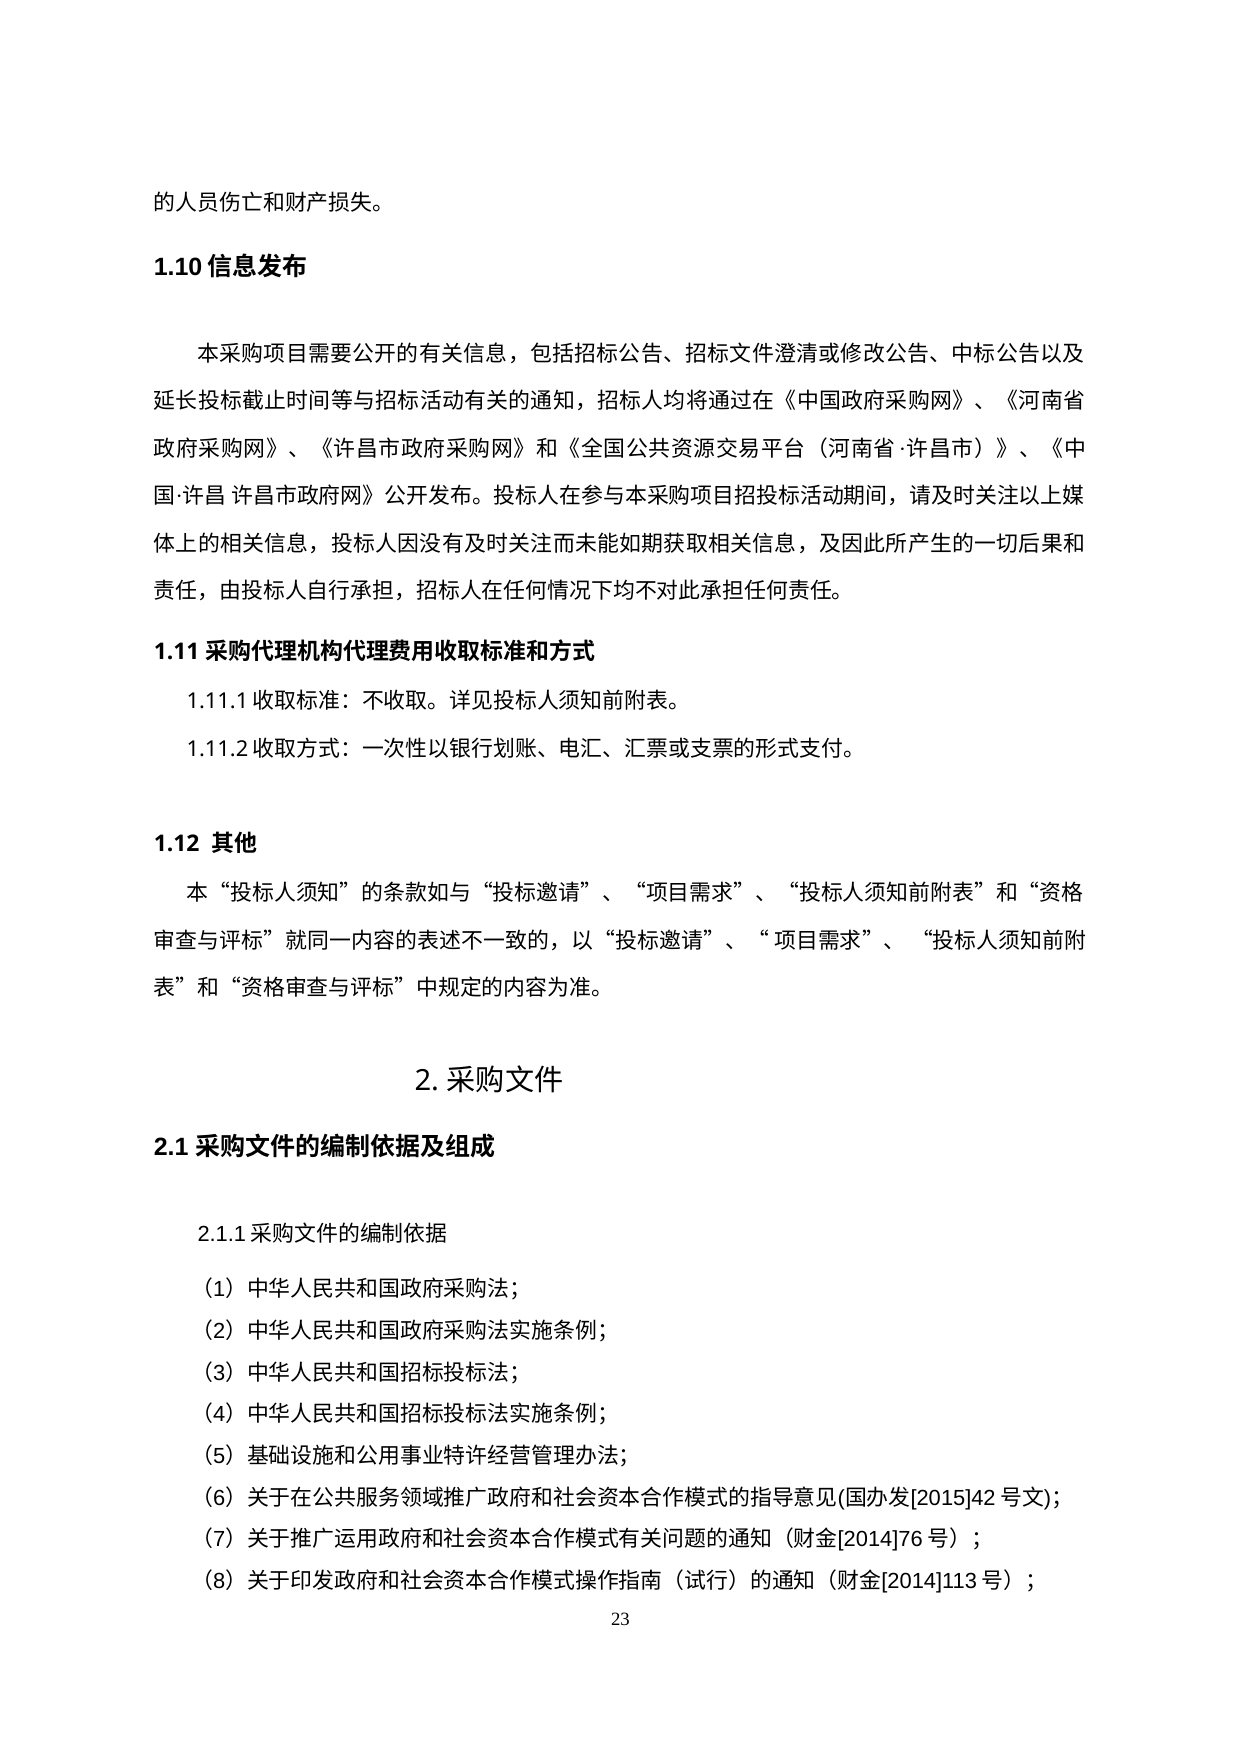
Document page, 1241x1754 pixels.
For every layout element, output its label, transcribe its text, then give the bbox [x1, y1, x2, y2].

text （5）基础设施和公用事业特许经营管理办法； [153, 1430, 1087, 1472]
text （2）中华人民共和国政府采购法实施条例； [153, 1305, 1087, 1347]
subtitle 2. 采购文件 [414, 1059, 1087, 1099]
text （8）关于印发政府和社会资本合作模式操作指南（试行）的通知（财金[2014]113号）； [153, 1555, 1087, 1597]
text （3）中华人民共和国招标投标法； [153, 1347, 1087, 1388]
subtitle 1.10信息发布 [153, 246, 1087, 282]
text （6）关于在公共服务领域推广政府和社会资本合作模式的指导意见(国办发[2015]42号文)； [153, 1472, 1087, 1513]
text 2.1.1采购文件的编制依据 [153, 1216, 1087, 1248]
text 1.11.1收取标准：不收取。详见投标人须知前附表。 [153, 683, 1087, 715]
list 1.11 采购代理机构代理费用收取标准和方式 [153, 633, 1087, 667]
text （7）关于推广运用政府和社会资本合作模式有关问题的通知（财金[2014]76号）； [153, 1513, 1087, 1555]
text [153, 177, 1087, 219]
text （4）中华人民共和国招标投标法实施条例； [153, 1388, 1087, 1430]
list 1.12 其他 [153, 825, 1087, 859]
text （1）中华人民共和国政府采购法； [153, 1263, 1087, 1305]
text 1.11.2收取方式：一次性以银行划账、电汇、汇票或支票的形式支付。 [153, 731, 1087, 763]
text 本采购项目需要公开的有关信息，包括招标公告、招标文件澄清或修改公告、中标公告以及延长投标截止时间等与招标活动有关的通知，招标人均将通过在《中国政府采购网》、《河南省政府采购网》、《许昌市政府采购网》和《全国公共资源交易平台（河南省·许昌市）》、《中国·许昌 许昌市政府网》公开发布。投标人在参与本采购项目招投标活动期间，请及时关注以上媒体上的相关信息，投标人因没有及时关注而未能如期获取相关信息，及因此所产生的一切后果和责任，由投标人自行承担，招标人在任何情况下均不对此承担任何责任。 [153, 336, 1087, 605]
subtitle 2.1 采购文件的编制依据及组成 [153, 1126, 1087, 1162]
text 本“投标人须知”的条款如与“投标邀请”、“项目需求”、“投标人须知前附表”和“资格审查与评标”就同一内容的表述不一致的，以“投标邀请”、“ 项目需求”、 “投标人须知前附表”和“资格审查与评标”中规定的内容为准。 [153, 875, 1087, 1002]
